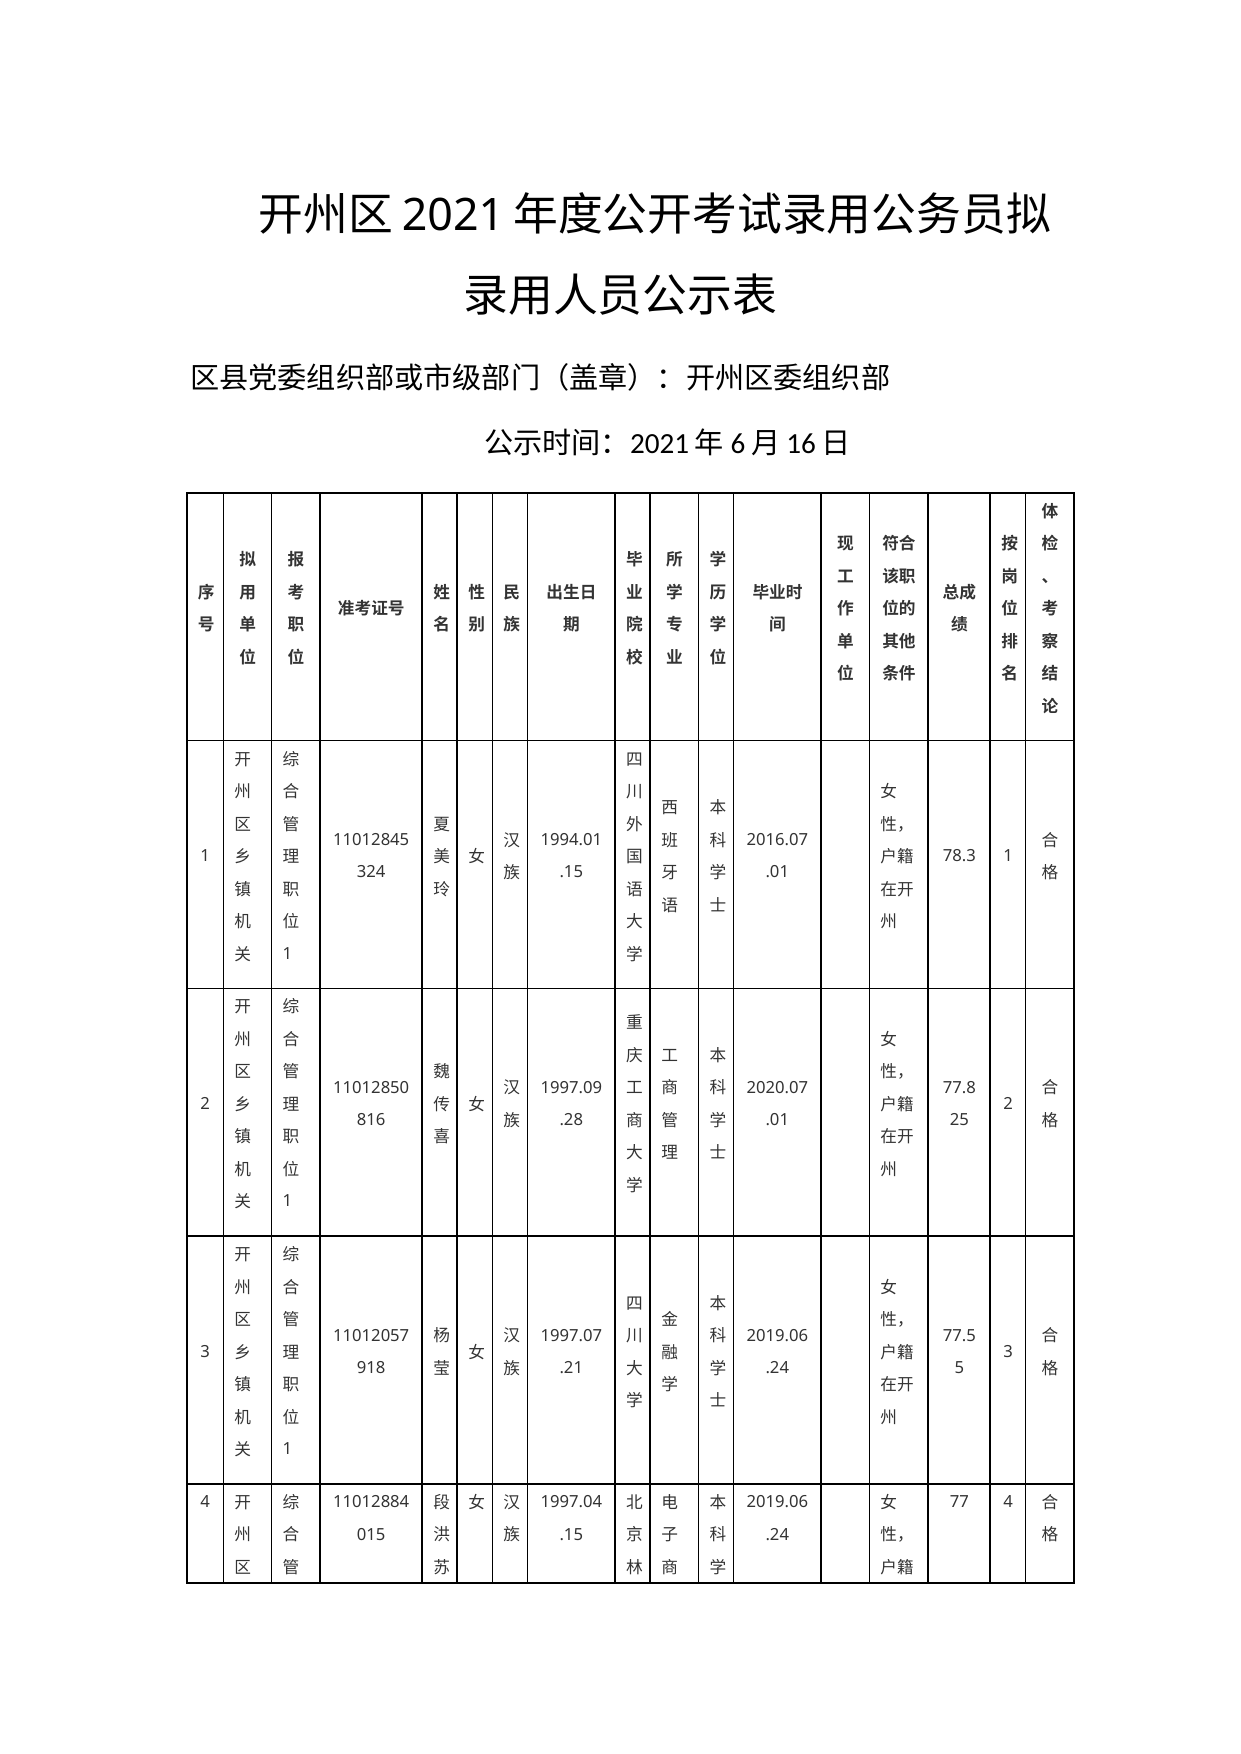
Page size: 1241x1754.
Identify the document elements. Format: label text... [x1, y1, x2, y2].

table_cell 综合管理职位1 [272, 989, 319, 1235]
table_cell 4 [991, 1485, 1025, 1582]
table_cell 11012057918 [321, 1237, 421, 1483]
table_header 出生日期 [528, 494, 614, 740]
table_cell 1997.09.28 [528, 989, 614, 1235]
table_cell 1 [991, 741, 1025, 988]
table_cell 1997.04.15 [528, 1485, 614, 1582]
table_cell 女 [458, 1237, 492, 1483]
table_cell 2019.06.24 [734, 1485, 820, 1582]
table_cell 1994.01.15 [528, 741, 614, 988]
table_cell 3 [188, 1237, 223, 1483]
table_header 学历学位 [699, 494, 733, 740]
table_cell 合格 [1026, 1237, 1073, 1483]
table_cell 汉族 [493, 989, 527, 1235]
table_cell 电子商务 [651, 1485, 698, 1582]
table_header 准考证号 [321, 494, 421, 740]
table_cell 78.3 [929, 741, 989, 988]
text 开州区2021年度公开考试录用公务员拟录用人员公示表 [187, 162, 1053, 324]
table_cell 77 [929, 1485, 989, 1582]
table_cell 女性，户籍在开州 [870, 989, 927, 1235]
table_header 姓名 [423, 494, 456, 740]
table_header 按岗位排名 [991, 494, 1025, 740]
table_cell 汉族 [493, 1485, 527, 1582]
table_cell 女性，户籍在开州 [870, 741, 927, 988]
table_cell 77.825 [929, 989, 989, 1235]
table_cell [822, 1237, 869, 1483]
table_cell 2 [991, 989, 1025, 1235]
table_header 所学专业 [651, 494, 698, 740]
table_cell 女 [458, 741, 492, 988]
table_cell 本科学士 [699, 989, 733, 1235]
table_cell 综合管理职位1 [272, 1237, 319, 1483]
table_cell 重庆工商大学 [616, 989, 649, 1235]
table_cell 本科学士 [699, 1485, 733, 1582]
table_header 毕业院校 [616, 494, 649, 740]
table_cell 11012884015 [321, 1485, 421, 1582]
table_header 序号 [188, 494, 223, 740]
table_header 拟用单位 [224, 494, 271, 740]
table_cell 段洪苏 [423, 1485, 456, 1582]
table_cell 四川外国语大学 [616, 741, 649, 988]
table_cell 4 [188, 1485, 223, 1582]
table_cell 综合管理职位1 [272, 1485, 319, 1582]
table_cell 本科学士 [699, 1237, 733, 1483]
table_cell 1 [188, 741, 223, 988]
table_cell 西班牙语 [651, 741, 698, 988]
table_cell 汉族 [493, 741, 527, 988]
table_cell 开州区乡镇机关 [224, 741, 271, 988]
table_header 现工作单位 [822, 494, 869, 740]
table_cell 夏美玲 [423, 741, 456, 988]
table_cell 四川大学 [616, 1237, 649, 1483]
table_header 总成绩 [929, 494, 989, 740]
table_cell 77.55 [929, 1237, 989, 1483]
table_cell 综合管理职位1 [272, 741, 319, 988]
table_header 体检、考察结论 [1026, 494, 1073, 740]
table_cell 3 [991, 1237, 1025, 1483]
table_cell 本科学士 [699, 741, 733, 988]
table_cell [822, 741, 869, 988]
table_cell 女性，户籍在开州 [870, 1485, 927, 1582]
table_cell [822, 1485, 869, 1582]
table_header 报考职位 [272, 494, 319, 740]
table_cell 魏传喜 [423, 989, 456, 1235]
table_cell 2019.06.24 [734, 1237, 820, 1483]
table_cell 11012845324 [321, 741, 421, 988]
table_cell 合格 [1026, 741, 1073, 988]
table_cell 女 [458, 989, 492, 1235]
table_header 符合该职位的其他条件 [870, 494, 927, 740]
table_cell 北京林业大学 [616, 1485, 649, 1582]
table_header 毕业时间 [734, 494, 820, 740]
table_cell 11012850816 [321, 989, 421, 1235]
table_cell [822, 989, 869, 1235]
table_cell 合格 [1026, 989, 1073, 1235]
table_cell 杨莹 [423, 1237, 456, 1483]
table_cell 开州区乡镇机关 [224, 989, 271, 1235]
table_cell 开州区乡镇机关 [224, 1485, 271, 1582]
table_cell 开州区乡镇机关 [224, 1237, 271, 1483]
table_cell 2 [188, 989, 223, 1235]
table_header 民族 [493, 494, 527, 740]
table_cell 女 [458, 1485, 492, 1582]
table_cell 1997.07.21 [528, 1237, 614, 1483]
table_cell 2020.07.01 [734, 989, 820, 1235]
text 区县党委组织部或市级部门（盖章）：开州区委组织部 公示时间：2021年 6月16日 [187, 343, 1053, 473]
table_cell 金融学 [651, 1237, 698, 1483]
table_cell 汉族 [493, 1237, 527, 1483]
table_cell 工商管理 [651, 989, 698, 1235]
table_cell 2016.07.01 [734, 741, 820, 988]
table_cell 女性，户籍在开州 [870, 1237, 927, 1483]
table_header 性别 [458, 494, 492, 740]
table_cell 合格 [1026, 1485, 1073, 1582]
